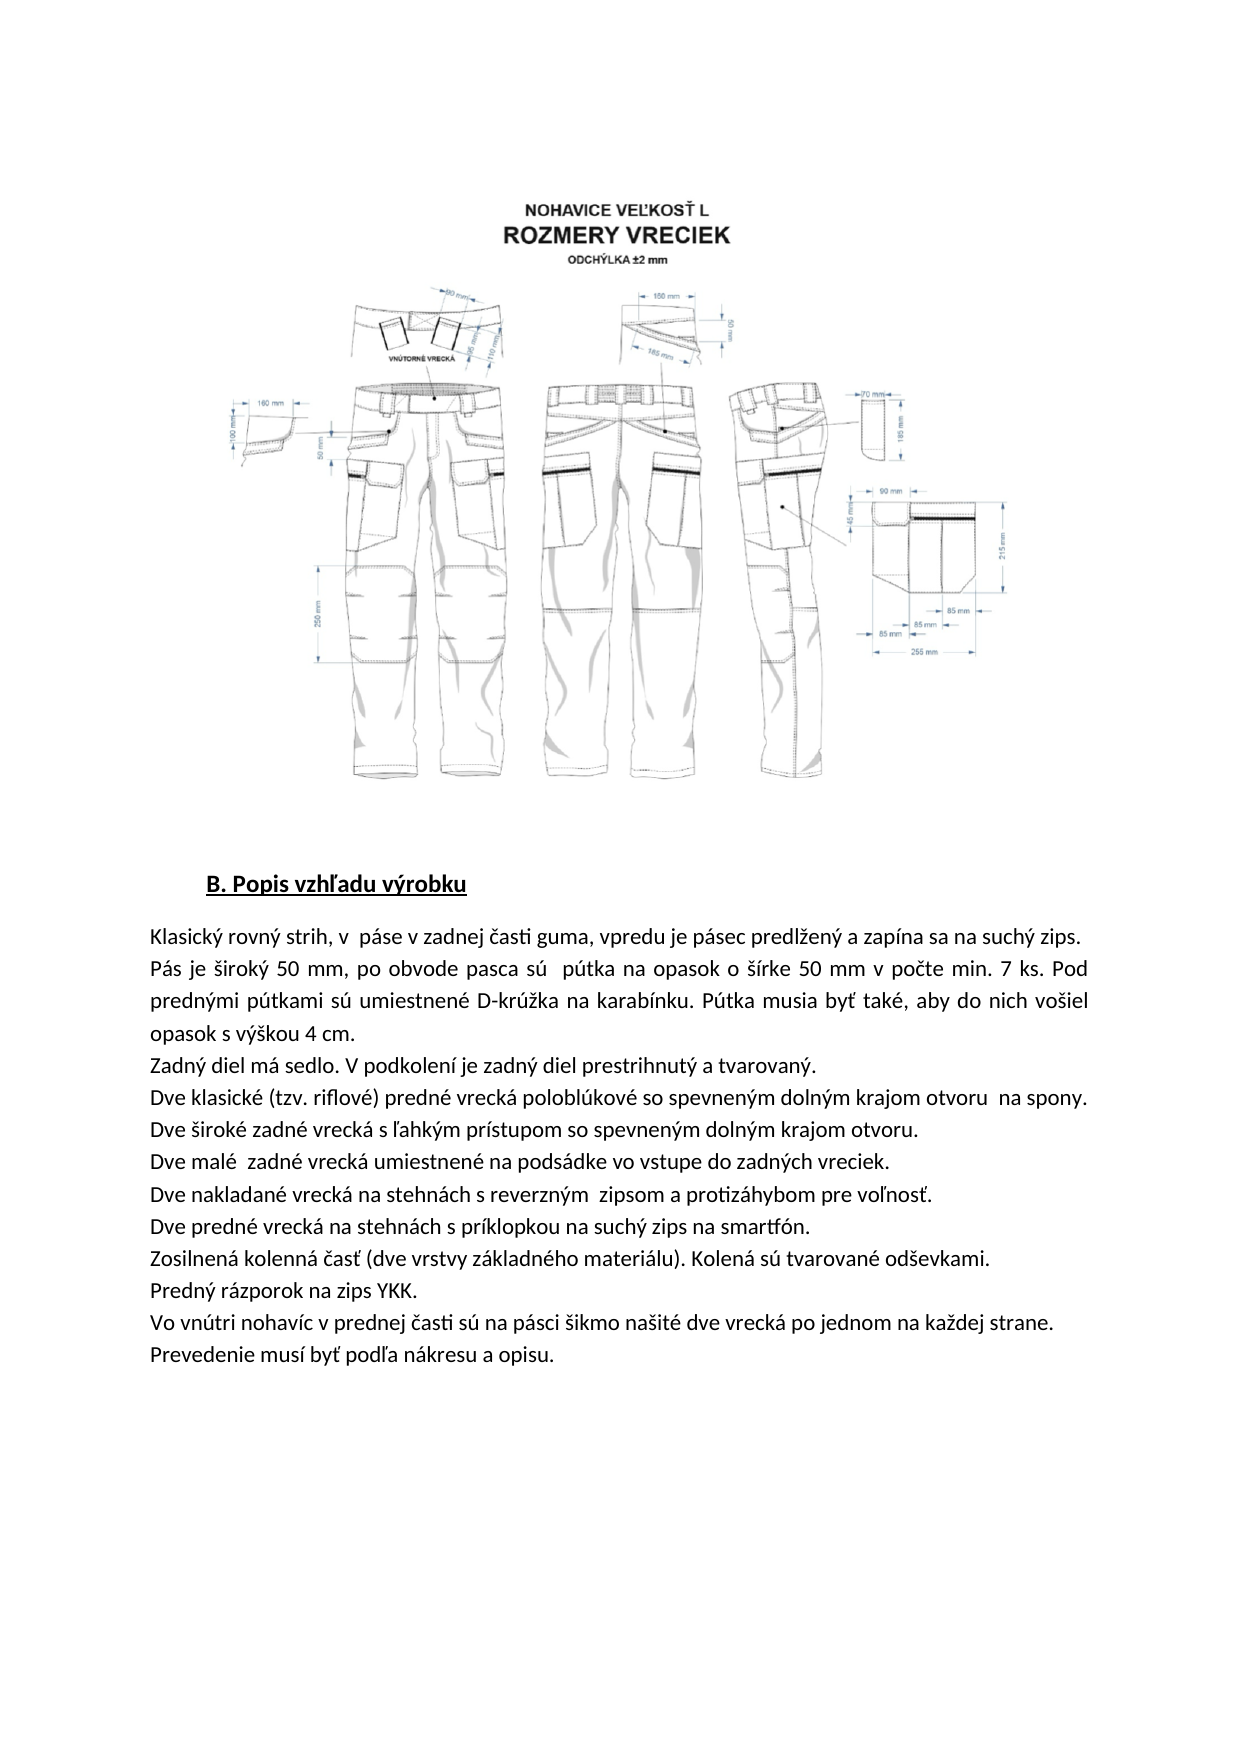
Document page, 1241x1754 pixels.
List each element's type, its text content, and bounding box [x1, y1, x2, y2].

text Dve malé zadné vrecká umiestnené na podsádke vo vstupe do zadných vreciek. [150, 1147, 1090, 1176]
text Zosilnená kolenná časť (dve vrstvy základného materiálu). Kolená sú tvarované odševkami. [150, 1244, 1090, 1272]
text Zadný diel má sedlo. V podkolení je zadný diel prestrihnutý a tvarovaný. [150, 1051, 1090, 1079]
text Prevedenie musí byť podľa nákresu a opisu. [150, 1341, 1090, 1369]
text Pás je široký 50 mm, po obvode pasca sú pútka na opasok o šírke 50 mm v počte min. 7 ks. Pod prednými pútkami sú umiestnené D-krúžka na karabínku. Pútka musia byť také, aby do nich vošiel opasok s výškou 4 cm. [150, 954, 1090, 1047]
text Klasický rovný strih, v páse v zadnej časti guma, vpredu je pásec predlžený a zapína sa na suchý zips. [150, 922, 1090, 950]
text Dve nakladané vrecká na stehnách s reverzným zipsom a protizáhybom pre voľnosť. [150, 1180, 1090, 1208]
picture [150, 180, 1091, 816]
text Dve široké zadné vrecká s ľahkým prístupom so spevneným dolným krajom otvoru. [150, 1115, 1090, 1143]
text B. Popis vzhľadu výrobku [206, 868, 1090, 899]
text Dve predné vrecká na stehnách s príklopkou na suchý zips na smartfón. [150, 1212, 1090, 1240]
text Vo vnútri nohavíc v prednej časti sú na pásci šikmo našité dve vrecká po jednom na každej strane. [150, 1308, 1090, 1336]
text Predný rázporok na zips YKK. [150, 1276, 1090, 1304]
text Dve klasické (tzv. riflové) predné vrecká poloblúkové so spevneným dolným krajom otvoru na spony. [150, 1083, 1090, 1111]
